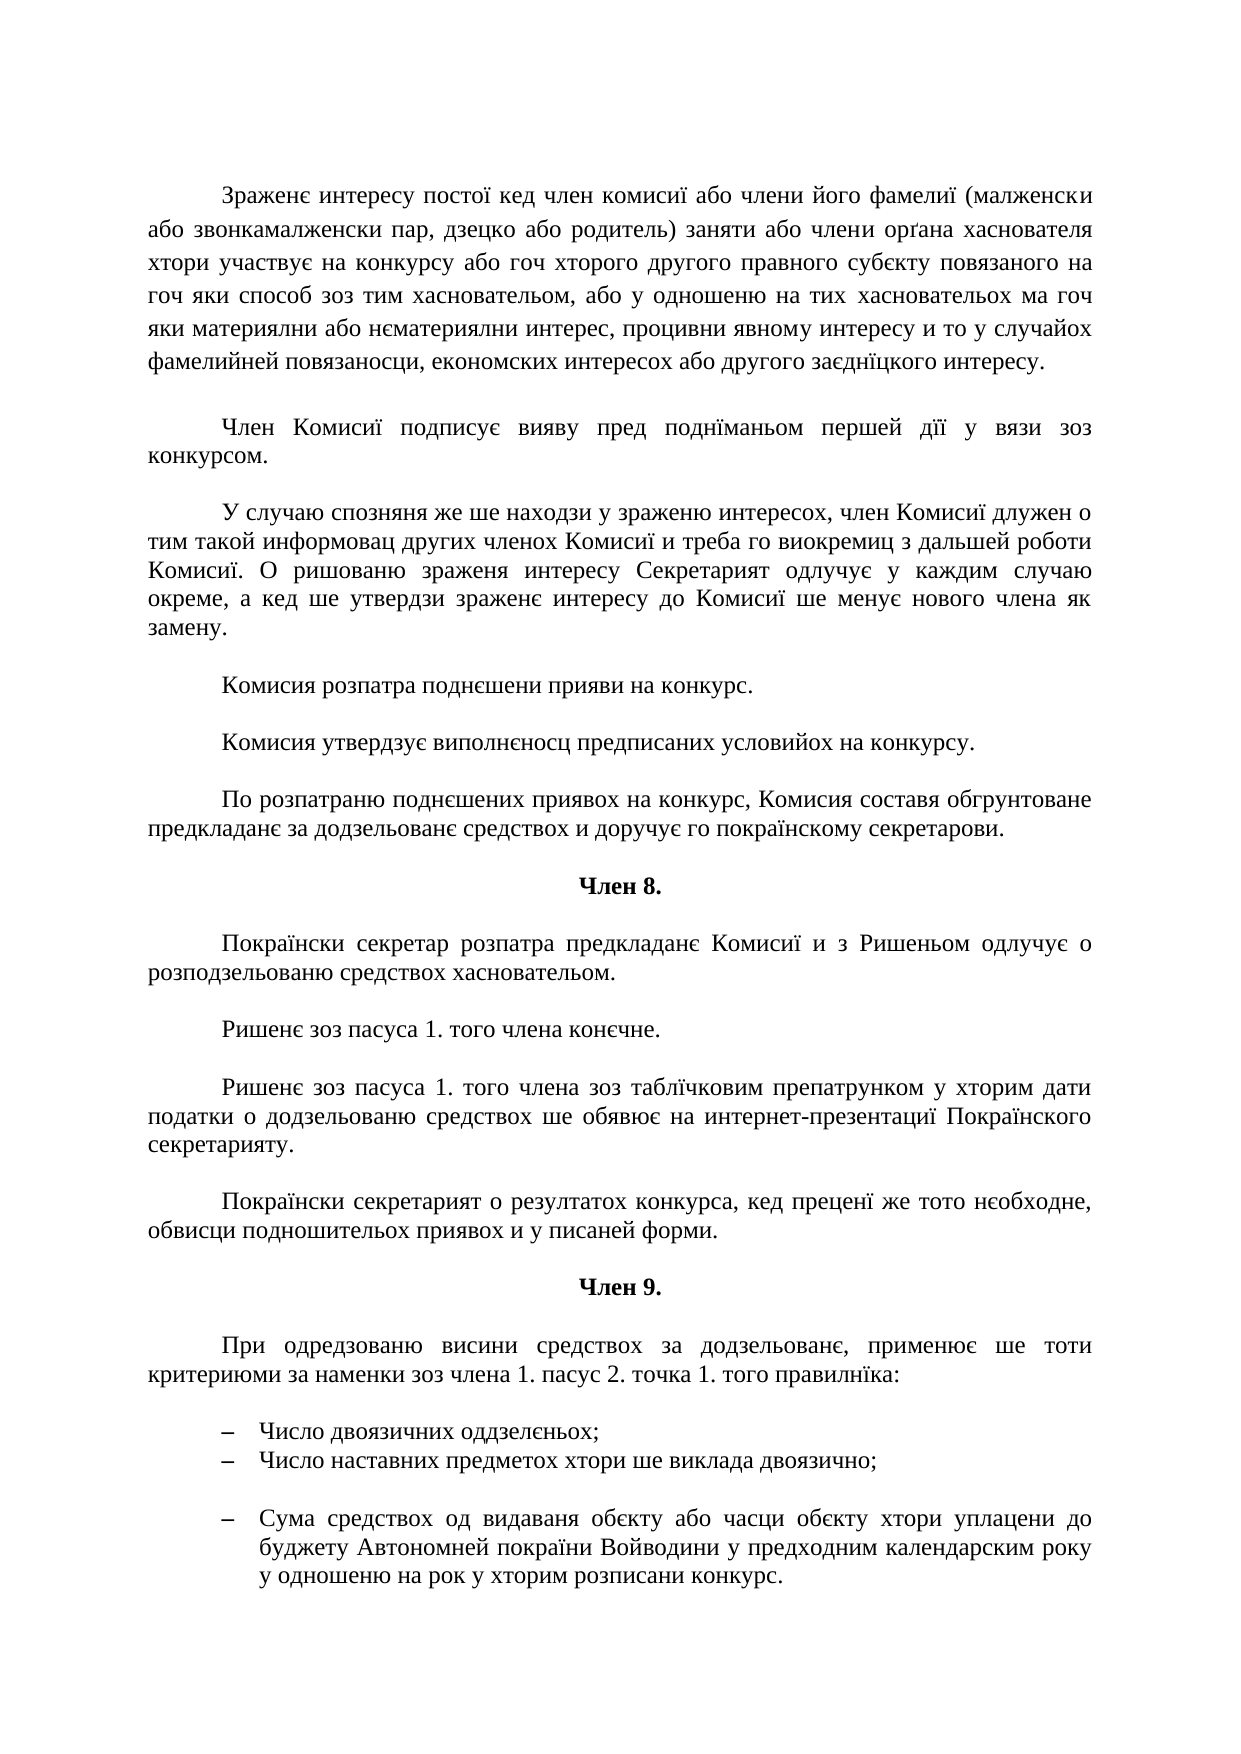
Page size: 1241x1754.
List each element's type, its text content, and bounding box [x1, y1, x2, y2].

text Ришенє зоз пасуса 1. того члeна зоз таблїчковим препатрунком у хторим дати податки о додзельованю средствох ше обявює на интернет-презентациї Покраїнского секретарияту. [148, 1072, 1093, 1158]
text Член 8. [148, 871, 1093, 899]
text Покраїнски секретар розпатра предкладанє Комисиї и з Ришеньом одлучує о розподзельованю средствох хасновательом. [148, 928, 1093, 986]
text Покраїнски секретарият о резултатох конкурса, кед преценї же тото нєобходне, обвисци подношительох приявох и у писаней форми. [148, 1186, 1093, 1244]
text У случаю спозняня же ше находзи у зраженю интересох, член Комисиї длужен о тим такой информовац других членох Комисиї и треба го виокремиц з дальшей роботи Комисиї. О ришованю зраженя интересу Секретарият одлучує у каждим случаю окреме, а кед ше утвердзи зраженє интересу до Комисиї ше менує нового члена як замену. [148, 497, 1093, 641]
text По розпатраню поднєшених приявох на конкурс, Комисия составя обгрунтоване предкладанє за додзельованє средствох и доручує го покраїнскому секретарови. [148, 784, 1093, 842]
text Комисия утвердзує виполнєносц предписаних условийох на конкурсу. [148, 727, 1093, 755]
text Член 9. [148, 1272, 1093, 1301]
text Ришенє зоз пасуса 1. того члена конєчне. [148, 1014, 1093, 1043]
text При одредзованю висини средствох за додзельованє, применює ше тоти критериюми за наменки зоз члена 1. пасус 2. точка 1. того правилнїка: [148, 1330, 1093, 1387]
list Число двоязичних оддзелєньох; [221, 1416, 1093, 1445]
list Число наставних предметох хтори ше виклада двоязично; [221, 1445, 1093, 1474]
text Комисия розпатра поднєшени прияви на конкурс. [148, 670, 1093, 698]
text Зраженє интересу постої кед член комисиї або члени його фамелиї (малженски або звонкамалженски пар, дзецко або родитель) заняти або члени орґана хаснователя хтори участвує на конкурсу або гоч хторого другого правного субєкту повязаного на гоч яки способ зоз тим хасновательом, або у одношеню на тих хасновательох ма гоч яки материялни або нєматериялни интерес, процивни явному интересу и то у случайох фамелийней повязаносци, економских интересох або другого заєднїцкого интересу. [148, 181, 1093, 374]
text Член Комисиї подписує вияву пред поднїманьом першей дїї у вязи зоз конкурсом. [148, 412, 1093, 469]
